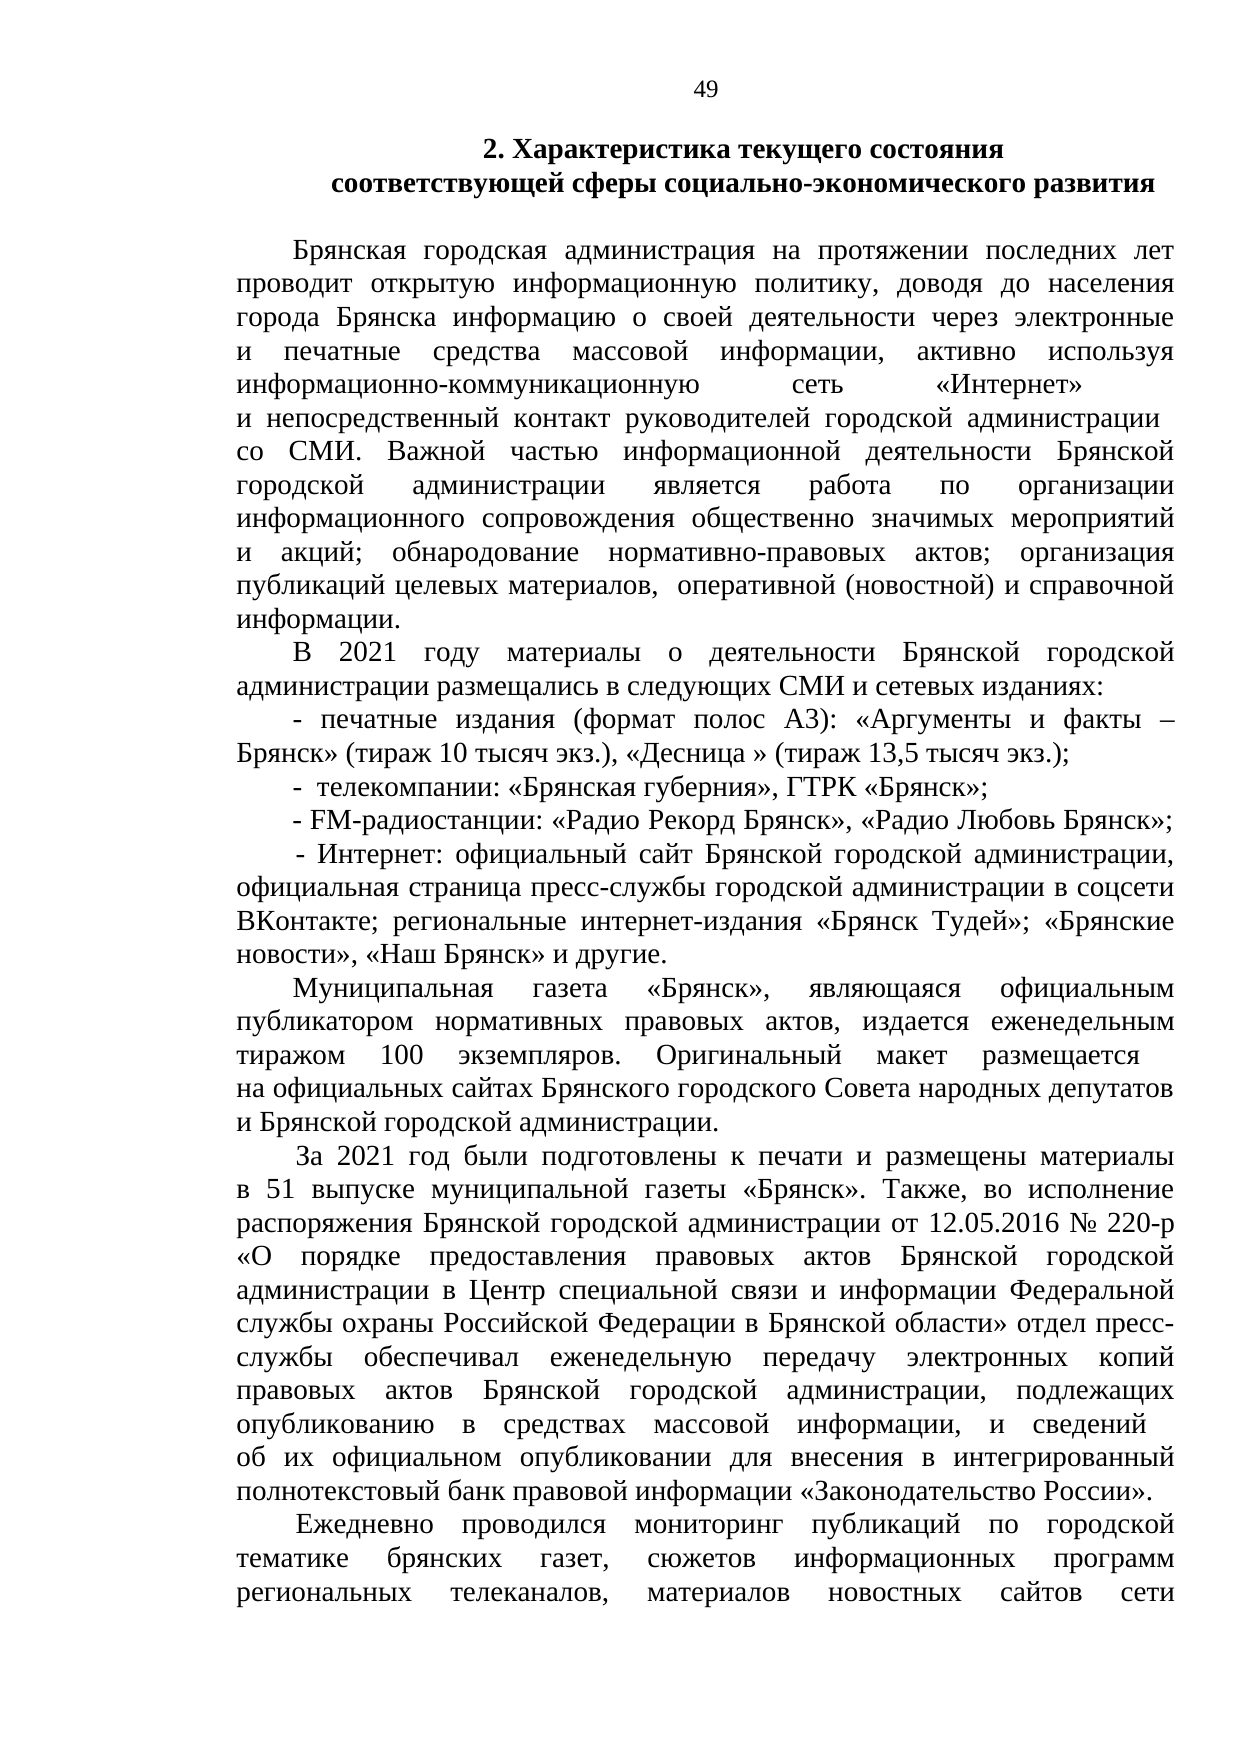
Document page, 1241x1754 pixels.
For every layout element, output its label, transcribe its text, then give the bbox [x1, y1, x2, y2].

text соответствующей сферы социально-экономического развития [311, 165, 1175, 198]
text - FM-радиостанции: «Радио Рекорд Брянск», «Радио Любовь Брянск»; - Интернет: официальный сайт Брянской городской администрации, официальная страница пресс-службы городской администрации в соцсети ВКонтакте; региональные интернет-издания «Брянск Тудей»; «Брянские новости», «Наш Брянск» и другие. [236, 802, 1175, 970]
text В 2021 году материалы о деятельности Брянской городской администрации размещались в следующих СМИ и сетевых изданиях: [236, 634, 1175, 702]
text - печатные издания (формат полос А3): «Аргументы и факты – Брянск» (тираж 10 тысяч экз.), «Десница » (тираж 13,5 тысяч экз.); [236, 702, 1175, 769]
text За 2021 год были подготовлены к печати и размещены материалы в 51 выпуске муниципальной газеты «Брянск». Также, во исполнение распоряжения Брянской городской администрации от 12.05.2016 № 220-р «О порядке предоставления правовых актов Брянской городской администрации в Центр специальной связи и информации Федеральной службы охраны Российской Федерации в Брянской области» отдел пресс-службы обеспечивал еженедельную передачу электронных копий правовых актов Брянской городской администрации, подлежащих опубликованию в средствах массовой информации, и сведений об их официальном опубликовании для внесения в интегрированный полнотекстовый банк правовой информации «Законодательство России». [236, 1138, 1175, 1507]
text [236, 1507, 1175, 1607]
text 2. Характеристика текущего состояния [311, 131, 1175, 165]
text - телекомпании: «Брянская губерния», ГТРК «Брянск»; [236, 769, 1175, 802]
text Муниципальная газета «Брянск», являющаяся официальным публикатором нормативных правовых актов, издается еженедельным тиражом 100 экземпляров. Оригинальный макет размещается на официальных сайтах Брянского городского Совета народных депутатов и Брянской городской администрации. [236, 970, 1175, 1138]
text Брянская городская администрация на протяжении последних лет проводит открытую информационную политику, доводя до населения города Брянска информацию о своей деятельности через электронные и печатные средства массовой информации, активно используя информационно-коммуникационную сеть «Интернет» и непосредственный контакт руководителей городской администрации со СМИ. Важной частью информационной деятельности Брянской городской администрации является работа по организации информационного сопровождения общественно значимых мероприятий и акций; обнародование нормативно-правовых актов; организация публикаций целевых материалов, оперативной (новостной) и справочной информации. [236, 232, 1175, 634]
